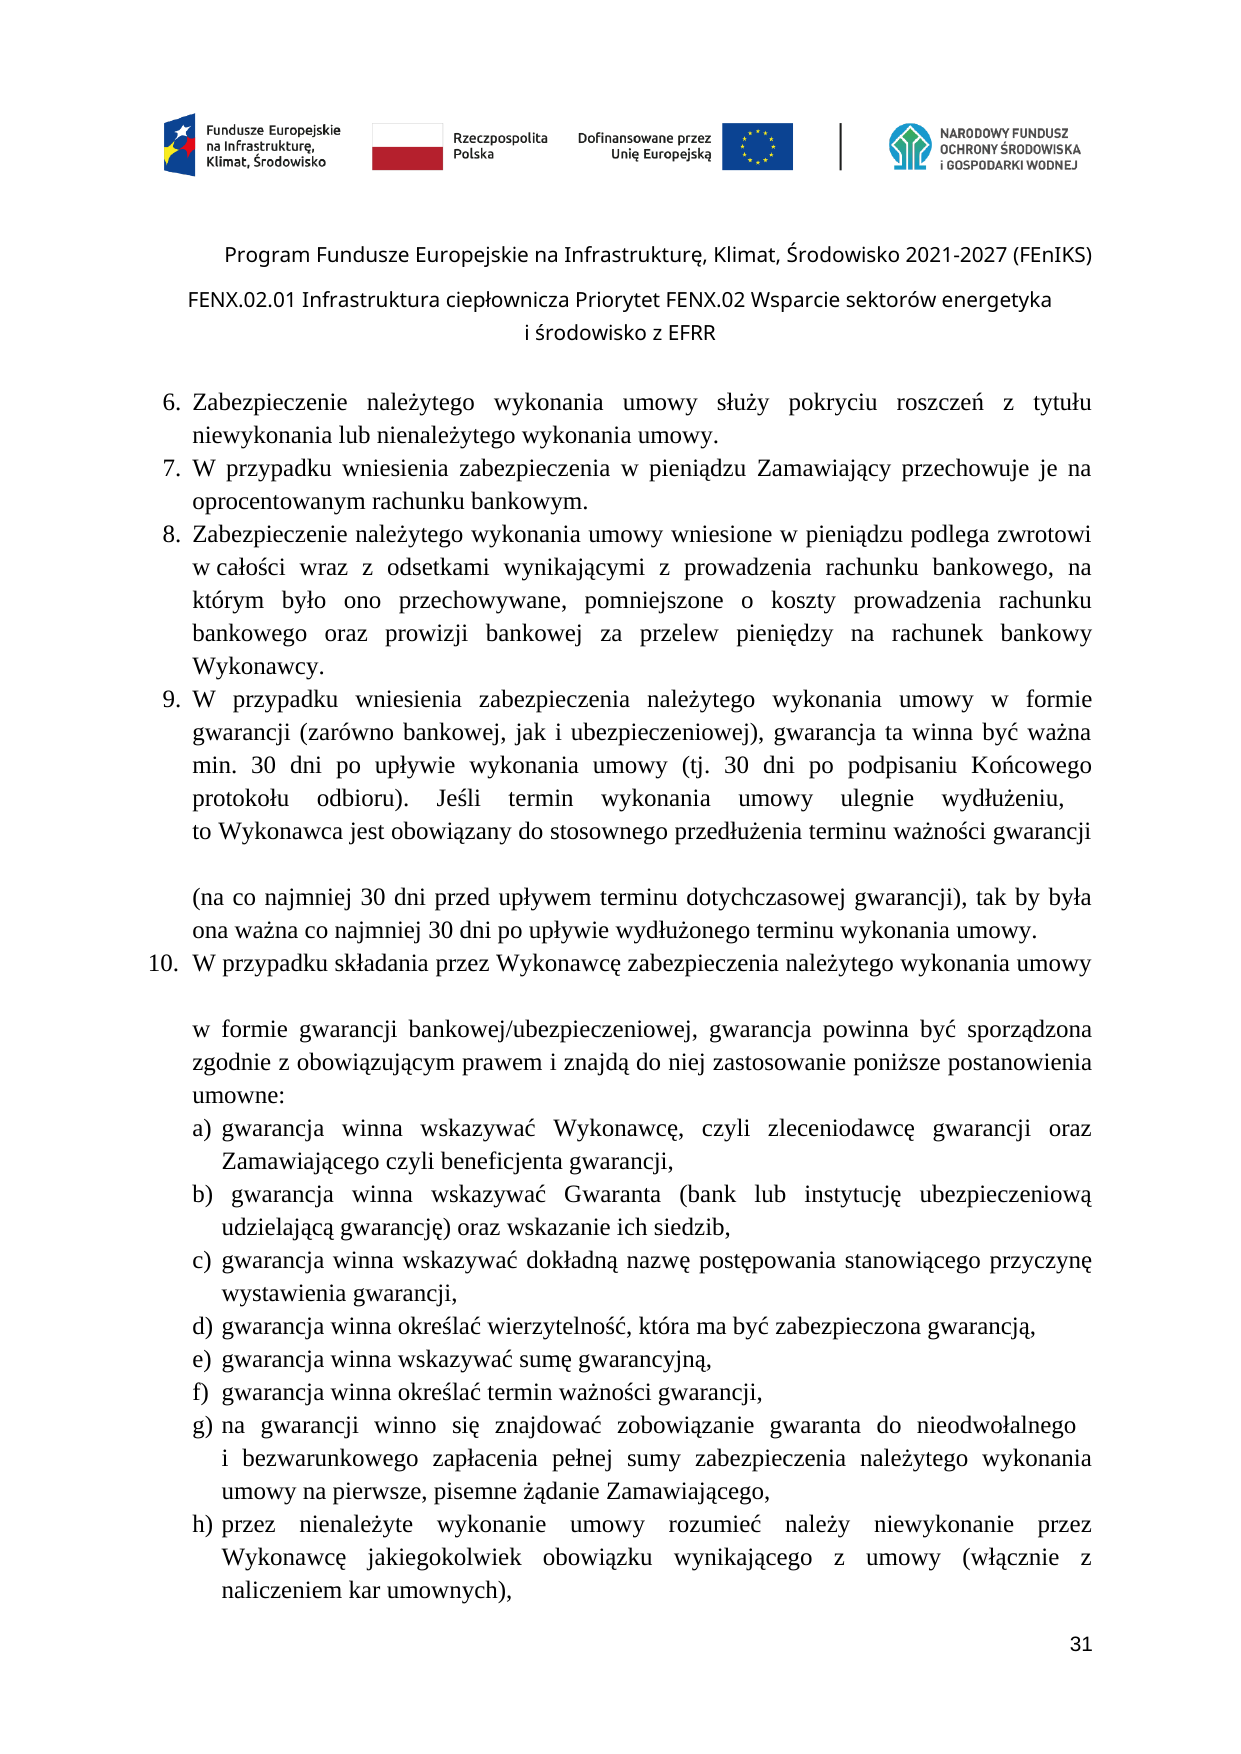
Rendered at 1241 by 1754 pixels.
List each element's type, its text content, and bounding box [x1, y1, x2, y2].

text b) gwarancja winna wskazywać Gwaranta (bank lub instytucję ubezpieczeniową udzielającą gwarancję) oraz wskazanie ich siedzib, [192, 1179, 1093, 1241]
text 9. W przypadku wniesienia zabezpieczenia należytego wykonania umowy w formie gwarancji (zarówno bankowej, jak i ubezpieczeniowej), gwarancja ta winna być ważna min. 30 dni po upływie wykonania umowy (tj. 30 dni po podpisaniu Końcowego protokołu odbioru). Jeśli termin wykonania umowy ulegnie wydłużeniu, to Wykonawca jest obowiązany do stosownego przedłużenia terminu ważności gwarancji (na co najmniej 30 dni przed upływem terminu dotychczasowej gwarancji), tak by była ona ważna co najmniej 30 dni po upływie wydłużonego terminu wykonania umowy. [162, 684, 1093, 944]
text e) gwarancja winna wskazywać sumę gwarancyjną, [148, 1344, 1093, 1373]
text a) gwarancja winna wskazywać Wykonawcę, czyli zleceniodawcę gwarancji oraz Zamawiającego czyli beneficjenta gwarancji, [192, 1113, 1093, 1175]
text 7. W przypadku wniesienia zabezpieczenia w pieniądzu Zamawiający przechowuje je na oprocentowanym rachunku bankowym. [162, 453, 1093, 514]
text 8. Zabezpieczenie należytego wykonania umowy wniesione w pieniądzu podlega zwrotowi w całości wraz z odsetkami wynikającymi z prowadzenia rachunku bankowego, na którym było ono przechowywane, pomniejszone o koszty prowadzenia rachunku bankowego oraz prowizji bankowej za przelew pieniędzy na rachunek bankowy Wykonawcy. [162, 519, 1093, 679]
text 10. W przypadku składania przez Wykonawcę zabezpieczenia należytego wykonania umowy w formie gwarancji bankowej/ubezpieczeniowej, gwarancja powinna być sporządzona zgodnie z obowiązującym prawem i znajdą do niej zastosowanie poniższe postanowienia umowne: [148, 948, 1093, 1109]
text f) gwarancja winna określać termin ważności gwarancji, [148, 1377, 1093, 1406]
picture [147, 97, 1093, 192]
text d) gwarancja winna określać wierzytelność, która ma być zabezpieczona gwarancją, [148, 1311, 1093, 1340]
text c) gwarancja winna wskazywać dokładną nazwę postępowania stanowiącego przyczynę wystawienia gwarancji, [192, 1245, 1093, 1307]
text 6. Zabezpieczenie należytego wykonania umowy służy pokryciu roszczeń z tytułu niewykonania lub nienależytego wykonania umowy. [162, 387, 1093, 448]
text h) przez nienależyte wykonanie umowy rozumieć należy niewykonanie przez Wykonawcę jakiegokolwiek obowiązku wynikającego z umowy (włącznie z naliczeniem kar umownych), [192, 1509, 1093, 1604]
text g) na gwarancji winno się znajdować zobowiązanie gwaranta do nieodwołalnego i bezwarunkowego zapłacenia pełnej sumy zabezpieczenia należytego wykonania umowy na pierwsze, pisemne żądanie Zamawiającego, [192, 1410, 1093, 1505]
